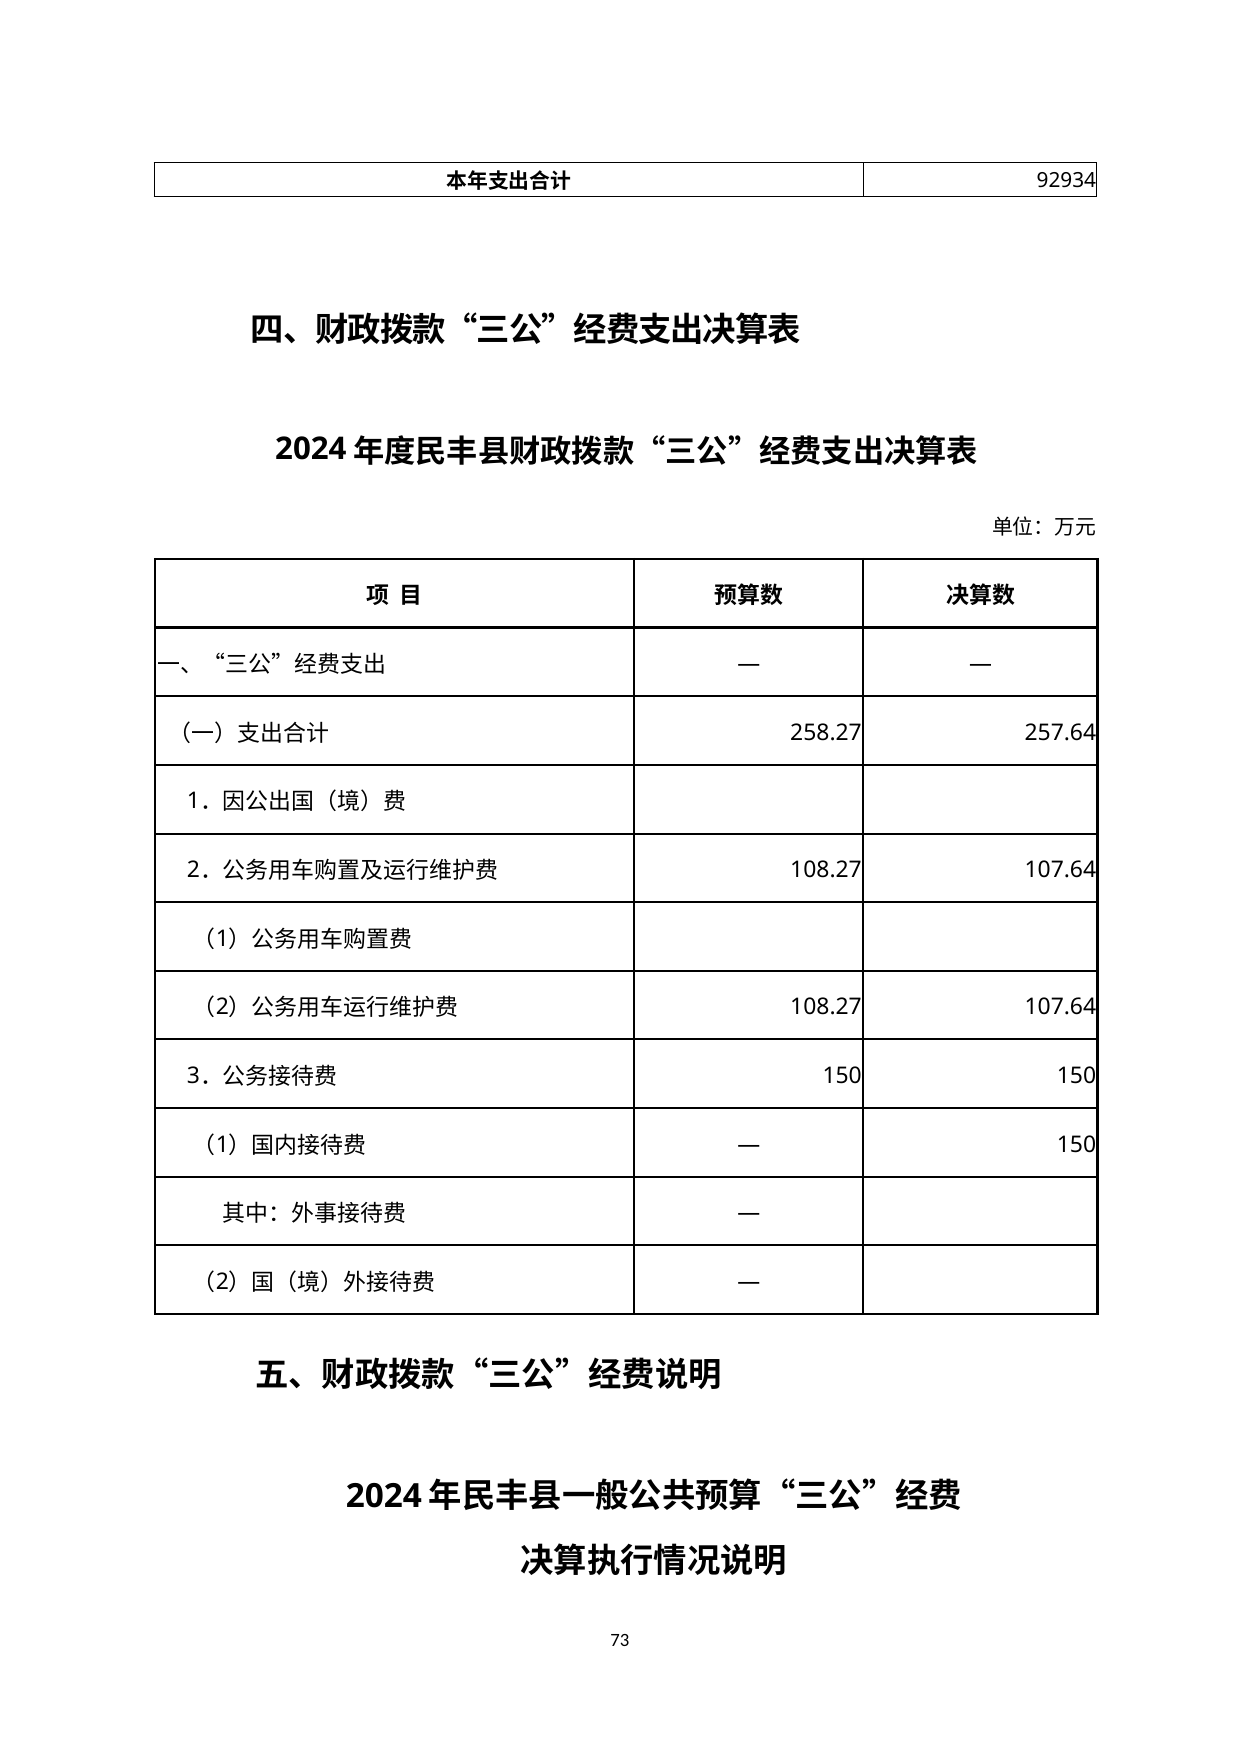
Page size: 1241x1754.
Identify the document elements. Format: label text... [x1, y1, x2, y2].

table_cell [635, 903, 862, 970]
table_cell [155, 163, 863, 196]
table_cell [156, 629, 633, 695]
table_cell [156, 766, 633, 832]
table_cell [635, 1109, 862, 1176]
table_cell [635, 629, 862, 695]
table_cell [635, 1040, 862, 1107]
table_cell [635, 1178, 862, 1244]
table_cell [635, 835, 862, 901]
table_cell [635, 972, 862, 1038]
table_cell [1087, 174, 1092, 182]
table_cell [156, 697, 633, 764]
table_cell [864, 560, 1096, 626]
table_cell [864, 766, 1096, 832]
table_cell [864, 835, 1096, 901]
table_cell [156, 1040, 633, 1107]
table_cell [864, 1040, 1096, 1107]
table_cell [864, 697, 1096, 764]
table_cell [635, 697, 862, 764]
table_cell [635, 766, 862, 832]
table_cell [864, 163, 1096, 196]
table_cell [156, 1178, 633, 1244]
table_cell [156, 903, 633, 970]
text 决算执行情况说明 [188, 1526, 1052, 1591]
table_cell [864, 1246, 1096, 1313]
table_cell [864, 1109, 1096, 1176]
list 四、财政拨款“三公”经费支出决算表 [188, 294, 1052, 424]
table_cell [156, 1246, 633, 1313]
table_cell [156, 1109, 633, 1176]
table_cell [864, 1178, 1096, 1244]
text 五、财政拨款“三公”经费说明 [188, 1347, 1052, 1396]
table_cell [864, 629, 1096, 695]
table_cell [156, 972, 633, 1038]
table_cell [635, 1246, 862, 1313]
text 2024年民丰县一般公共预算“三公”经费 [188, 1461, 1052, 1526]
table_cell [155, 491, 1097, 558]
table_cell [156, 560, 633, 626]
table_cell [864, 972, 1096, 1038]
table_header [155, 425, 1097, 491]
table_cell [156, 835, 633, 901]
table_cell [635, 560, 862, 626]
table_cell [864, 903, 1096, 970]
